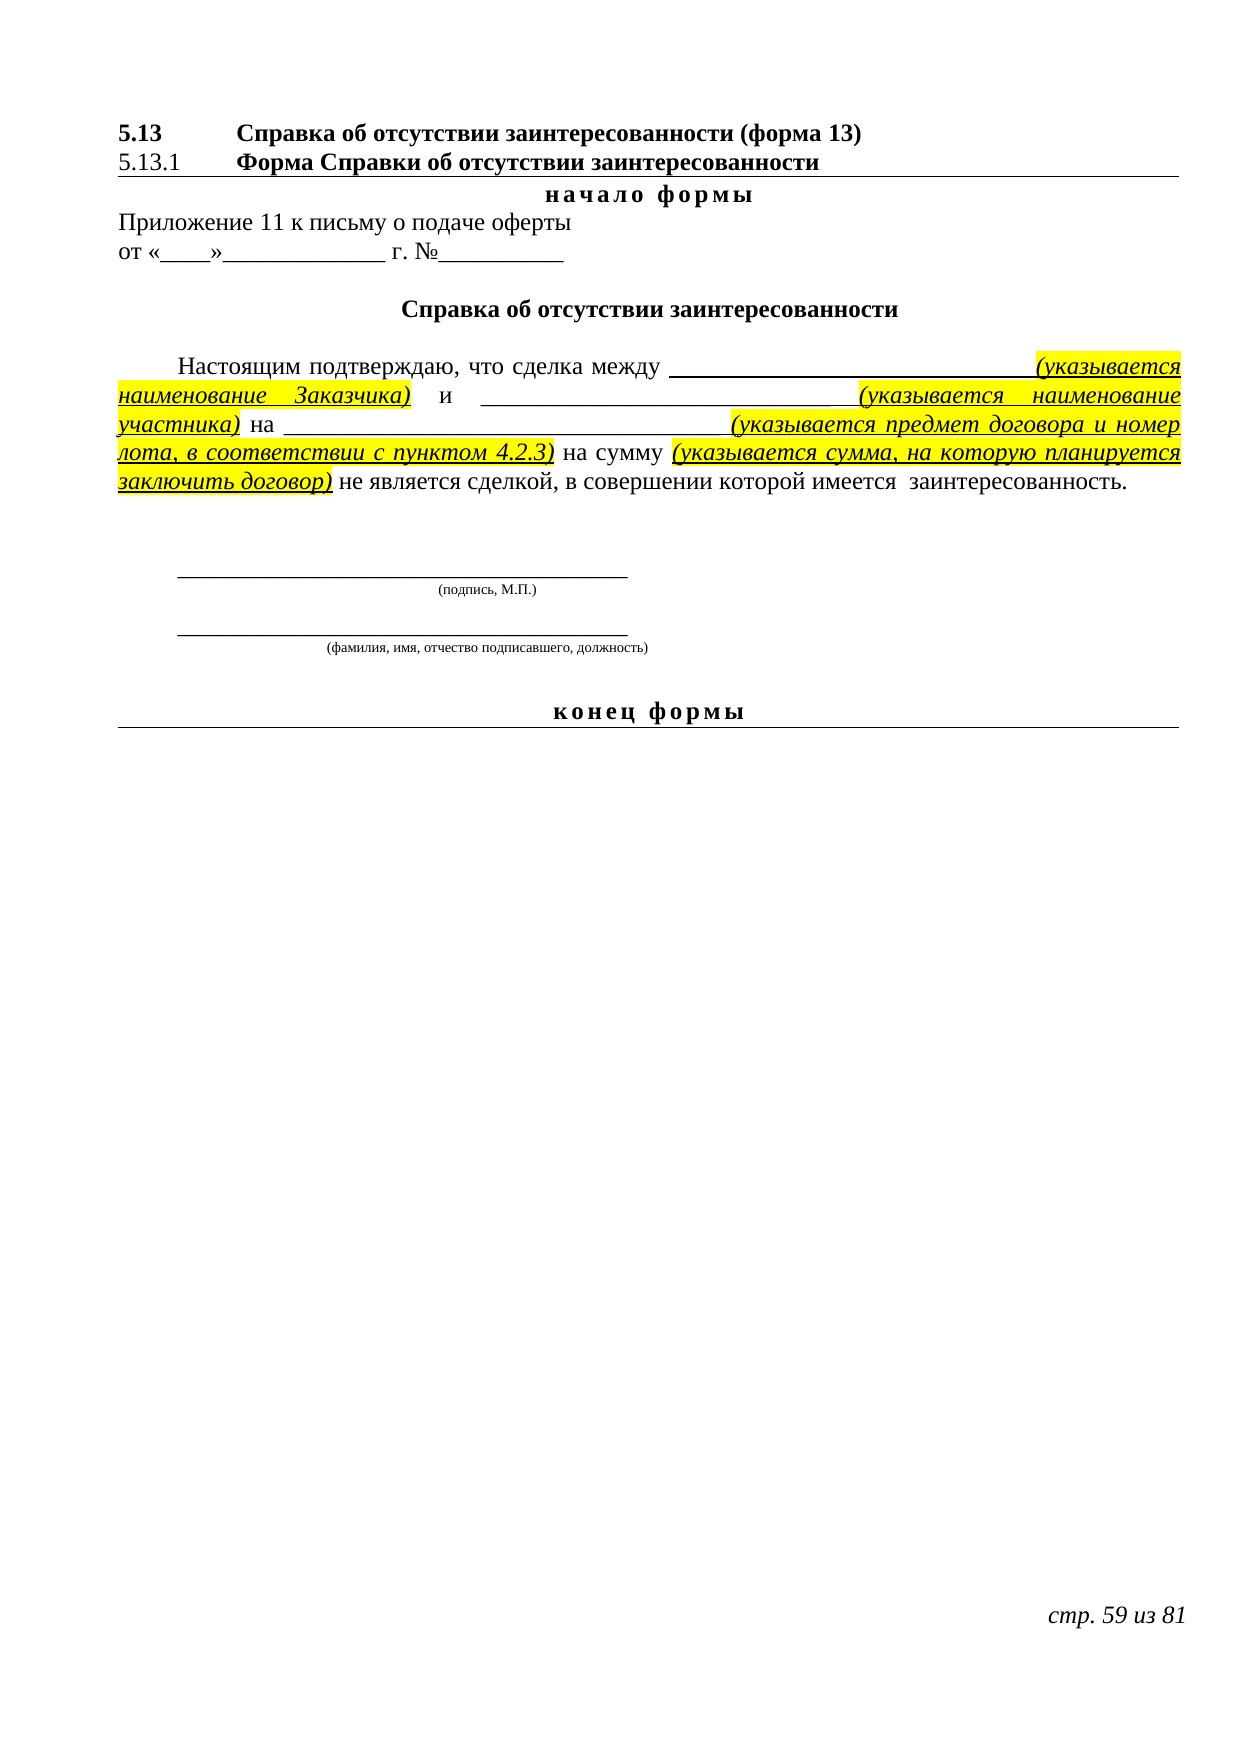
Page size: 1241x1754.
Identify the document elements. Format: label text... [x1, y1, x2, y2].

text начало формы [118, 177, 1179, 207]
text Справка об отсутствии заинтересованности [118, 294, 1181, 322]
text Настоящим подтверждаю, что сделка между ____________________________ (указывается наименование Заказчика) и ____________________________ (указывается наименование участника) на ___________________________________ (указывается предмет договора и номер лота, в соответствии с пунктом 4.2.3) на сумму (указывается сумма, на которую планируется заключить договор) не является сделкой, в совершении которой имеется заинтересованность. [118, 351, 1181, 495]
text (фамилия, имя, отчество подписавшего, должность) [118, 639, 797, 667]
text ____________________________________ [118, 610, 1181, 639]
list Форма Справки об отсутствии заинтересованности [118, 147, 1181, 176]
text конец формы [118, 696, 1179, 727]
subtitle Справка об отсутствии заинтересованности (форма 13) [118, 118, 1181, 147]
text ____________________________________ [118, 552, 1181, 581]
text Приложение 11 к письму о подаче оферты от «____»_____________ г. №__________ [118, 207, 1181, 265]
text (подпись, М.П.) [118, 581, 797, 610]
